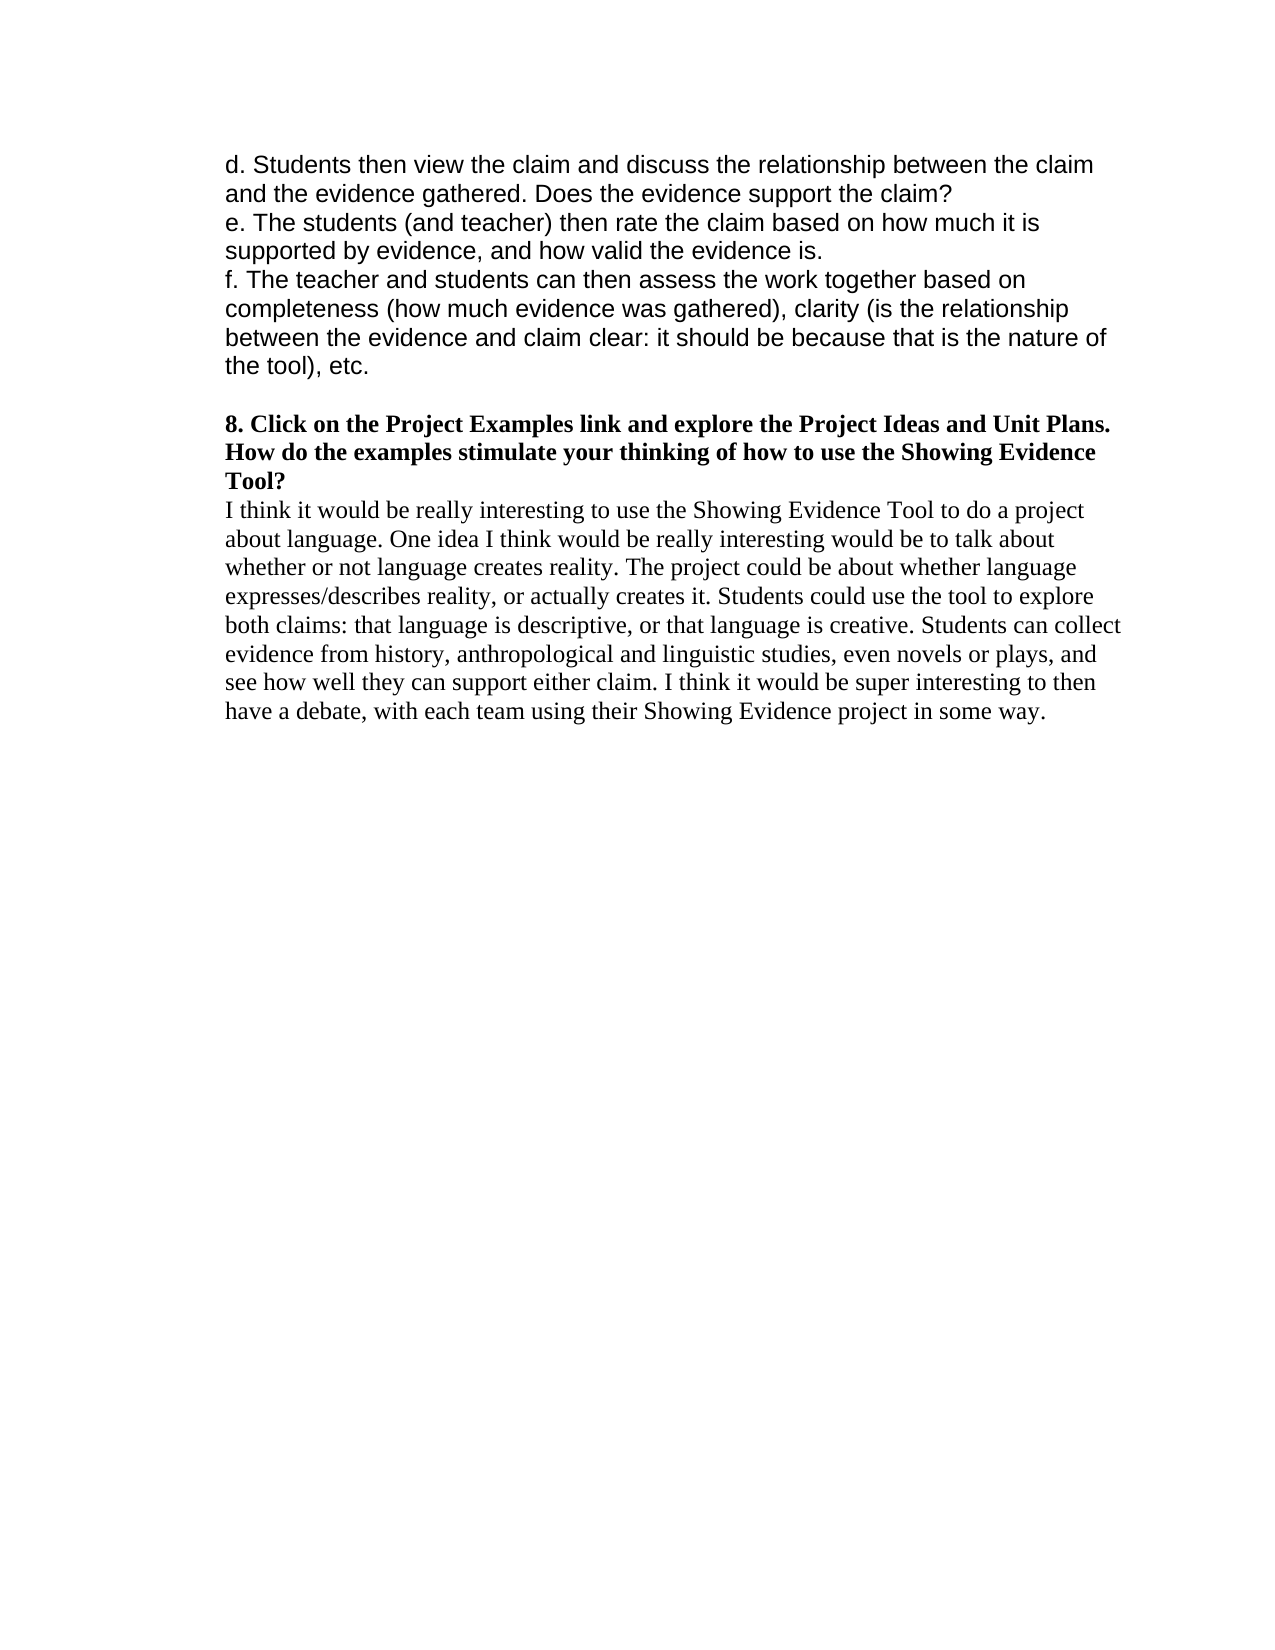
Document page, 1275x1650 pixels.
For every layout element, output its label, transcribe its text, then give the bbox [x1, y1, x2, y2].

list I think it would be really interesting to use the Showing Evidence Tool to do a project about language. One idea I think would be really interesting would be to talk about whether or not language creates reality. The project could be about whether language expresses/describes reality, or actually creates it. Students could use the tool to explore both claims: that language is descriptive, or that language is creative. Students can collect evidence from history, anthropological and linguistic studies, even novels or plays, and see how well they can support either claim. I think it would be super interesting to then have a debate, with each team using their Showing Evidence project in some way. [225, 495, 1125, 782]
list e. The students (and teacher) then rate the claim based on how much it is supported by evidence, and how valid the evidence is. [225, 207, 1125, 265]
list d. Students then view the claim and discuss the relationship between the claim and the evidence gathered. Does the evidence support the claim? [225, 150, 1125, 207]
list f. The teacher and students can then assess the work together based on completeness (how much evidence was gathered), clarity (is the relationship between the evidence and claim clear: it should be because that is the nature of the tool), etc. 8. Click on the Project Examples link and explore the Project Ideas and Unit Plans. How do the examples stimulate your thinking of how to use the Showing Evidence Tool? [225, 265, 1125, 495]
